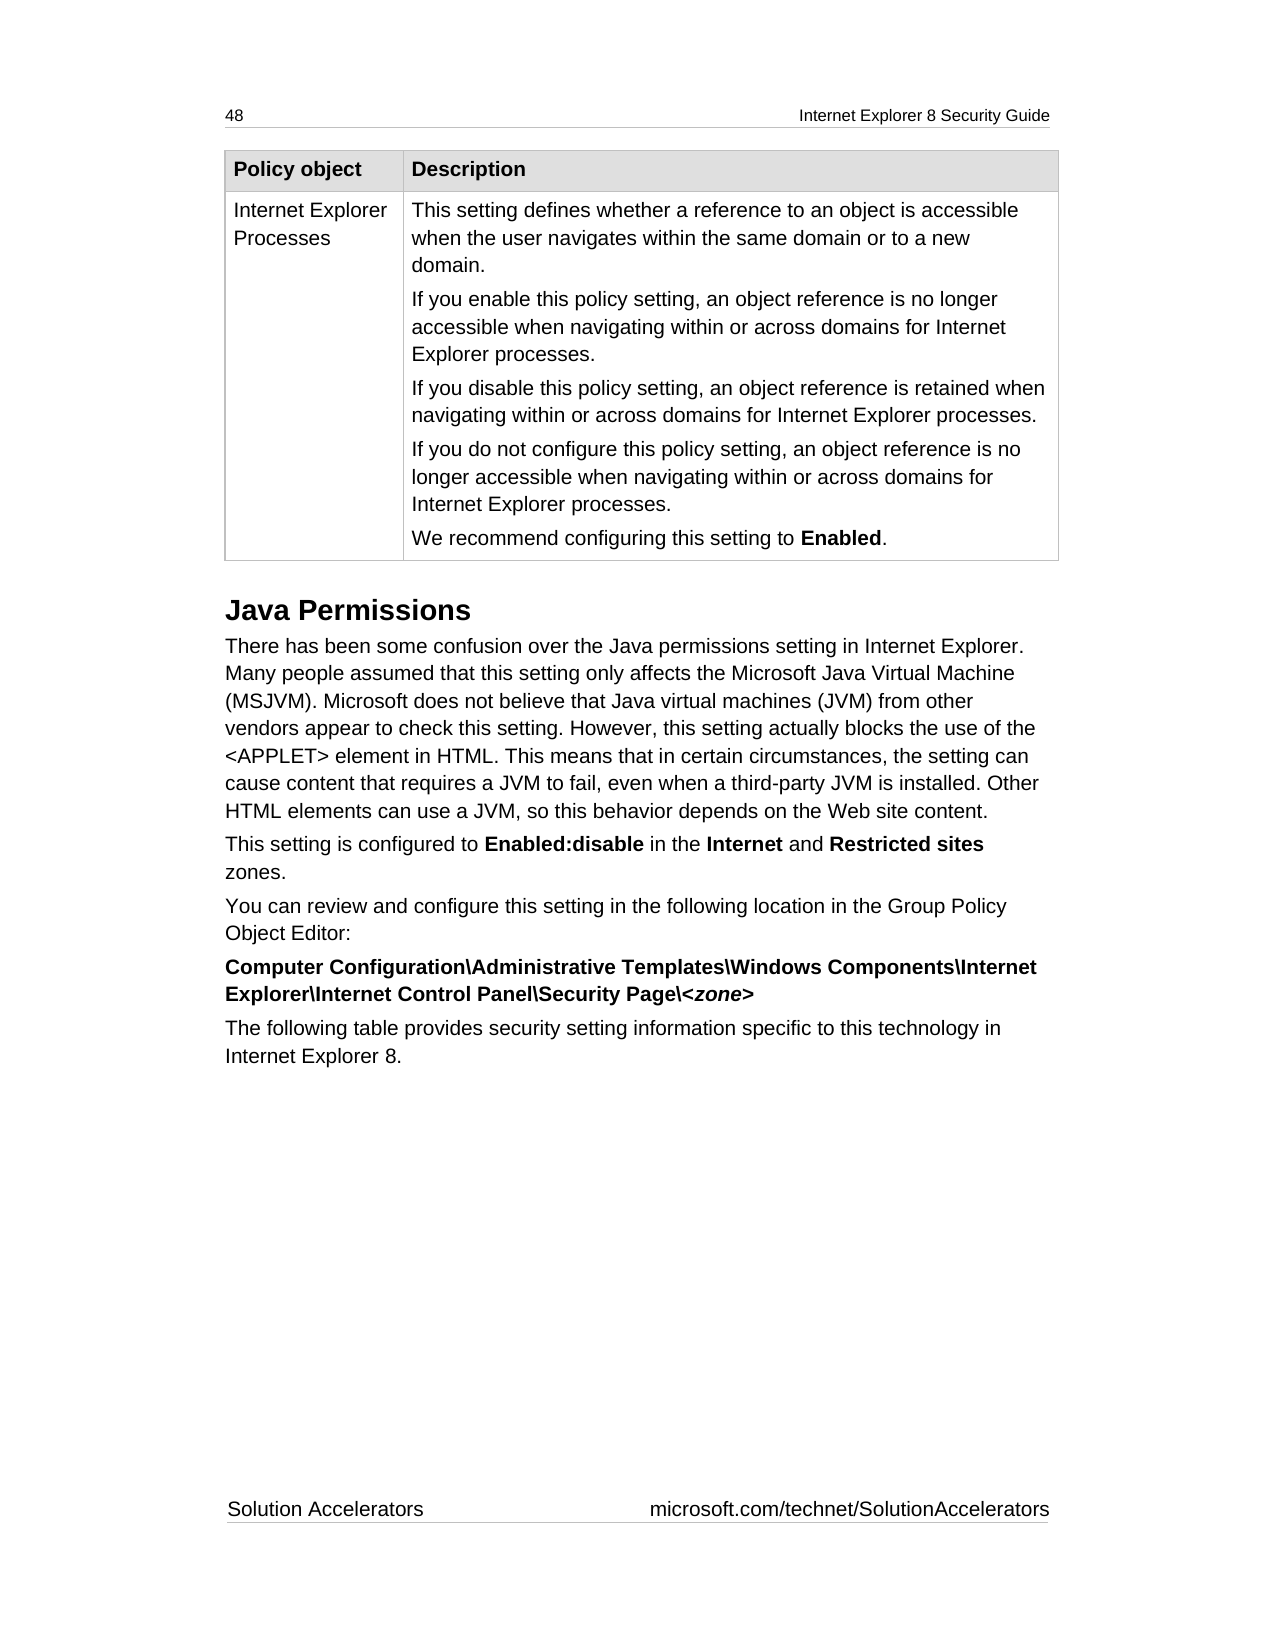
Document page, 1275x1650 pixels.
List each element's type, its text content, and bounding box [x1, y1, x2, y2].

table_cell This setting defines whether a reference to an object is accessible when the user navigates within the same domain or to a new domain. If you enable this policy setting, an object reference is no longer accessible when navigating within or across domains for Internet Explorer processes. If you disable this policy setting, an object reference is retained when navigating within or across domains for Internet Explorer processes. If you do not configure this policy setting, an object reference is no longer accessible when navigating within or across domains for Internet Explorer processes. We recommend configuring this setting to Enabled. [404, 192, 1058, 559]
table_header Policy object [226, 151, 403, 191]
text You can review and configure this setting in the following location in the Group Policy Object Editor: [225, 893, 1050, 945]
text There has been some confusion over the Java permissions setting in Internet Explorer. Many people assumed that this setting only affects the Microsoft Java Virtual Machine (MSJVM). Microsoft does not believe that Java virtual machines (JVM) from other vendors appear to check this setting. However, this setting actually blocks the use of the <APPLET> element in HTML. This means that in certain circumstances, the setting can cause content that requires a JVM to fail, even when a third-party JVM is installed. Other HTML elements can use a JVM, so this behavior depends on the Web site content. [225, 633, 1050, 822]
subtitle Java Permissions [225, 594, 1050, 627]
table_header Description [404, 151, 1058, 191]
table_cell Internet Explorer Processes [226, 192, 403, 559]
text The following table provides security setting information specific to this technology in Internet Explorer 8. [225, 1016, 1050, 1067]
text This setting is configured to Enabled:disable in the Internet and Restricted sites zones. [225, 832, 1050, 884]
text Computer Configuration\Administrative Templates\Windows Components\Internet Explorer\Internet Control Panel\Security Page\<zone> [225, 955, 1050, 1006]
